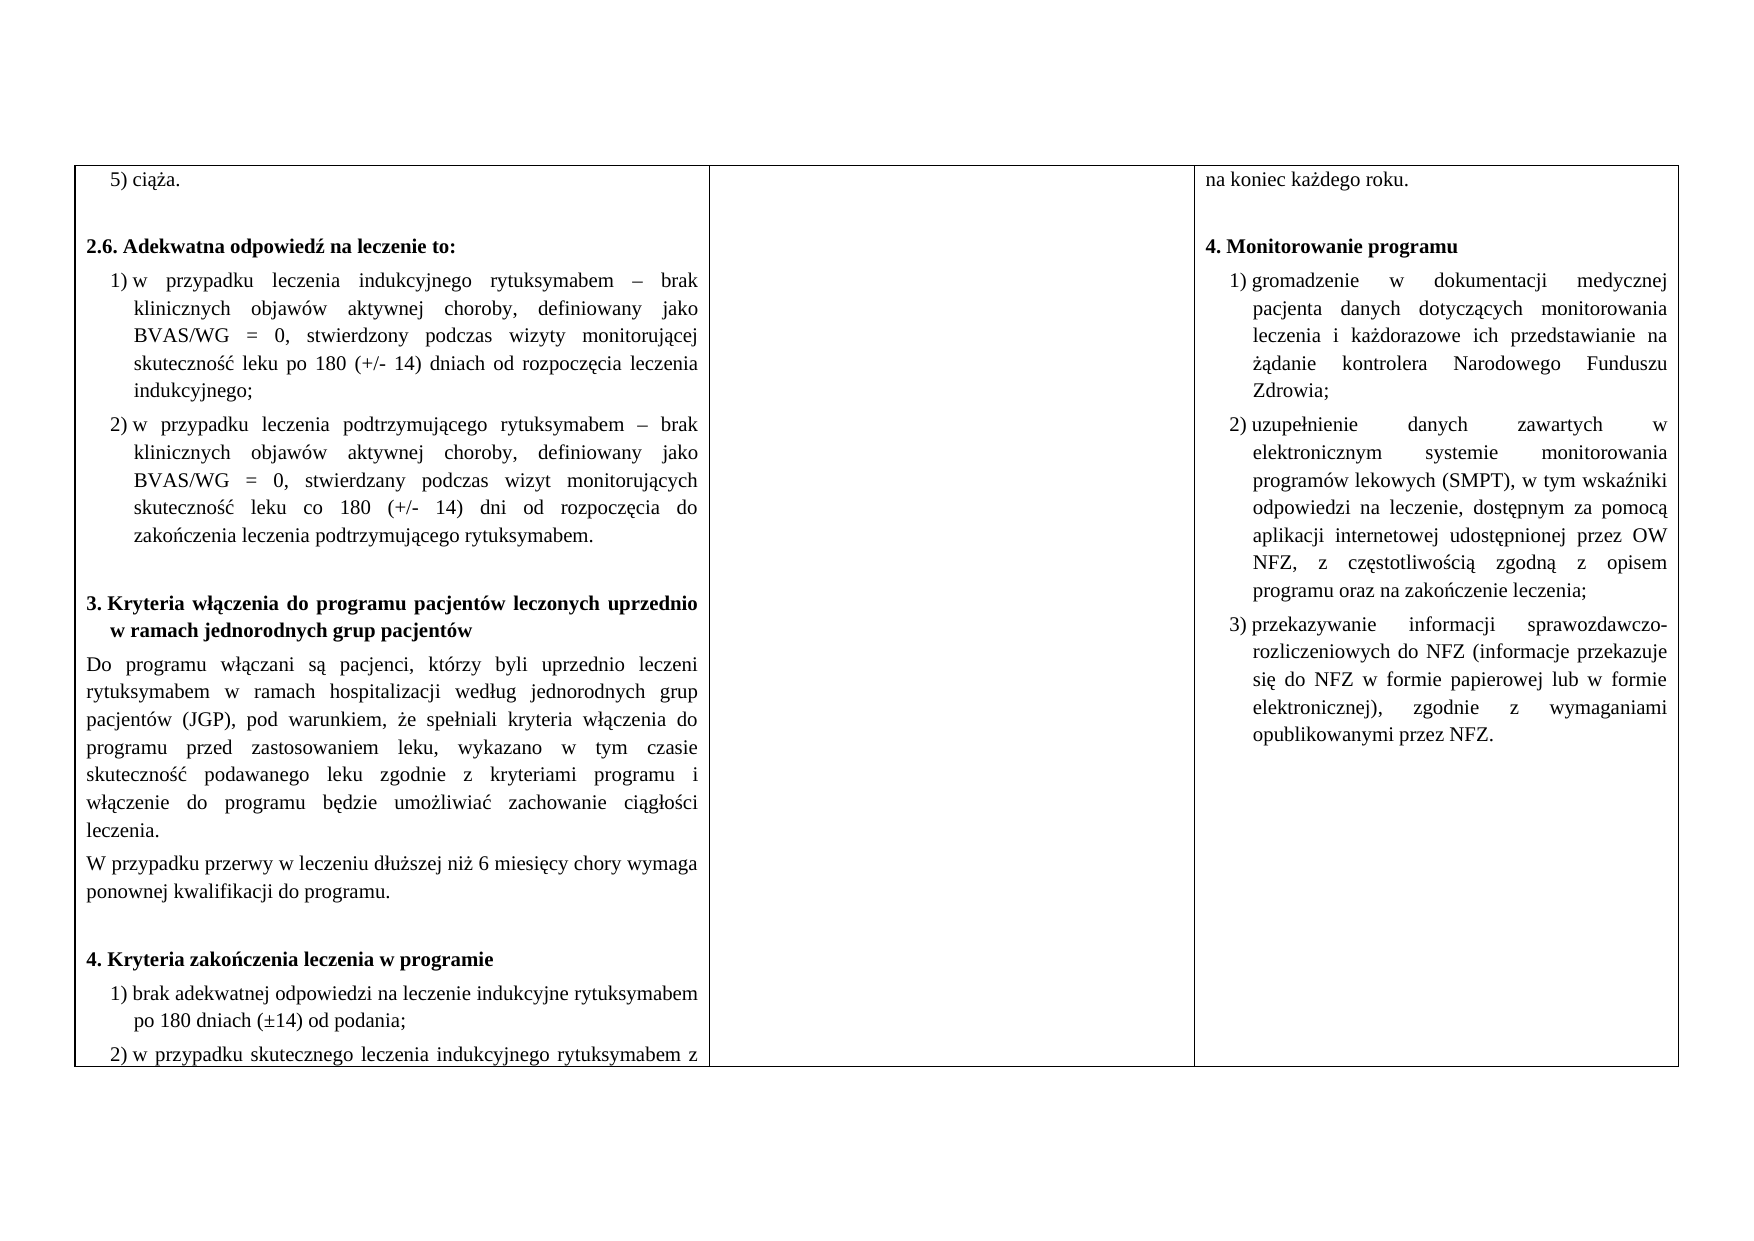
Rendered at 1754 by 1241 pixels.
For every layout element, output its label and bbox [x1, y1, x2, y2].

table_cell [76, 166, 709, 1066]
table_cell [710, 166, 1194, 1066]
table_cell [1195, 166, 1678, 1066]
